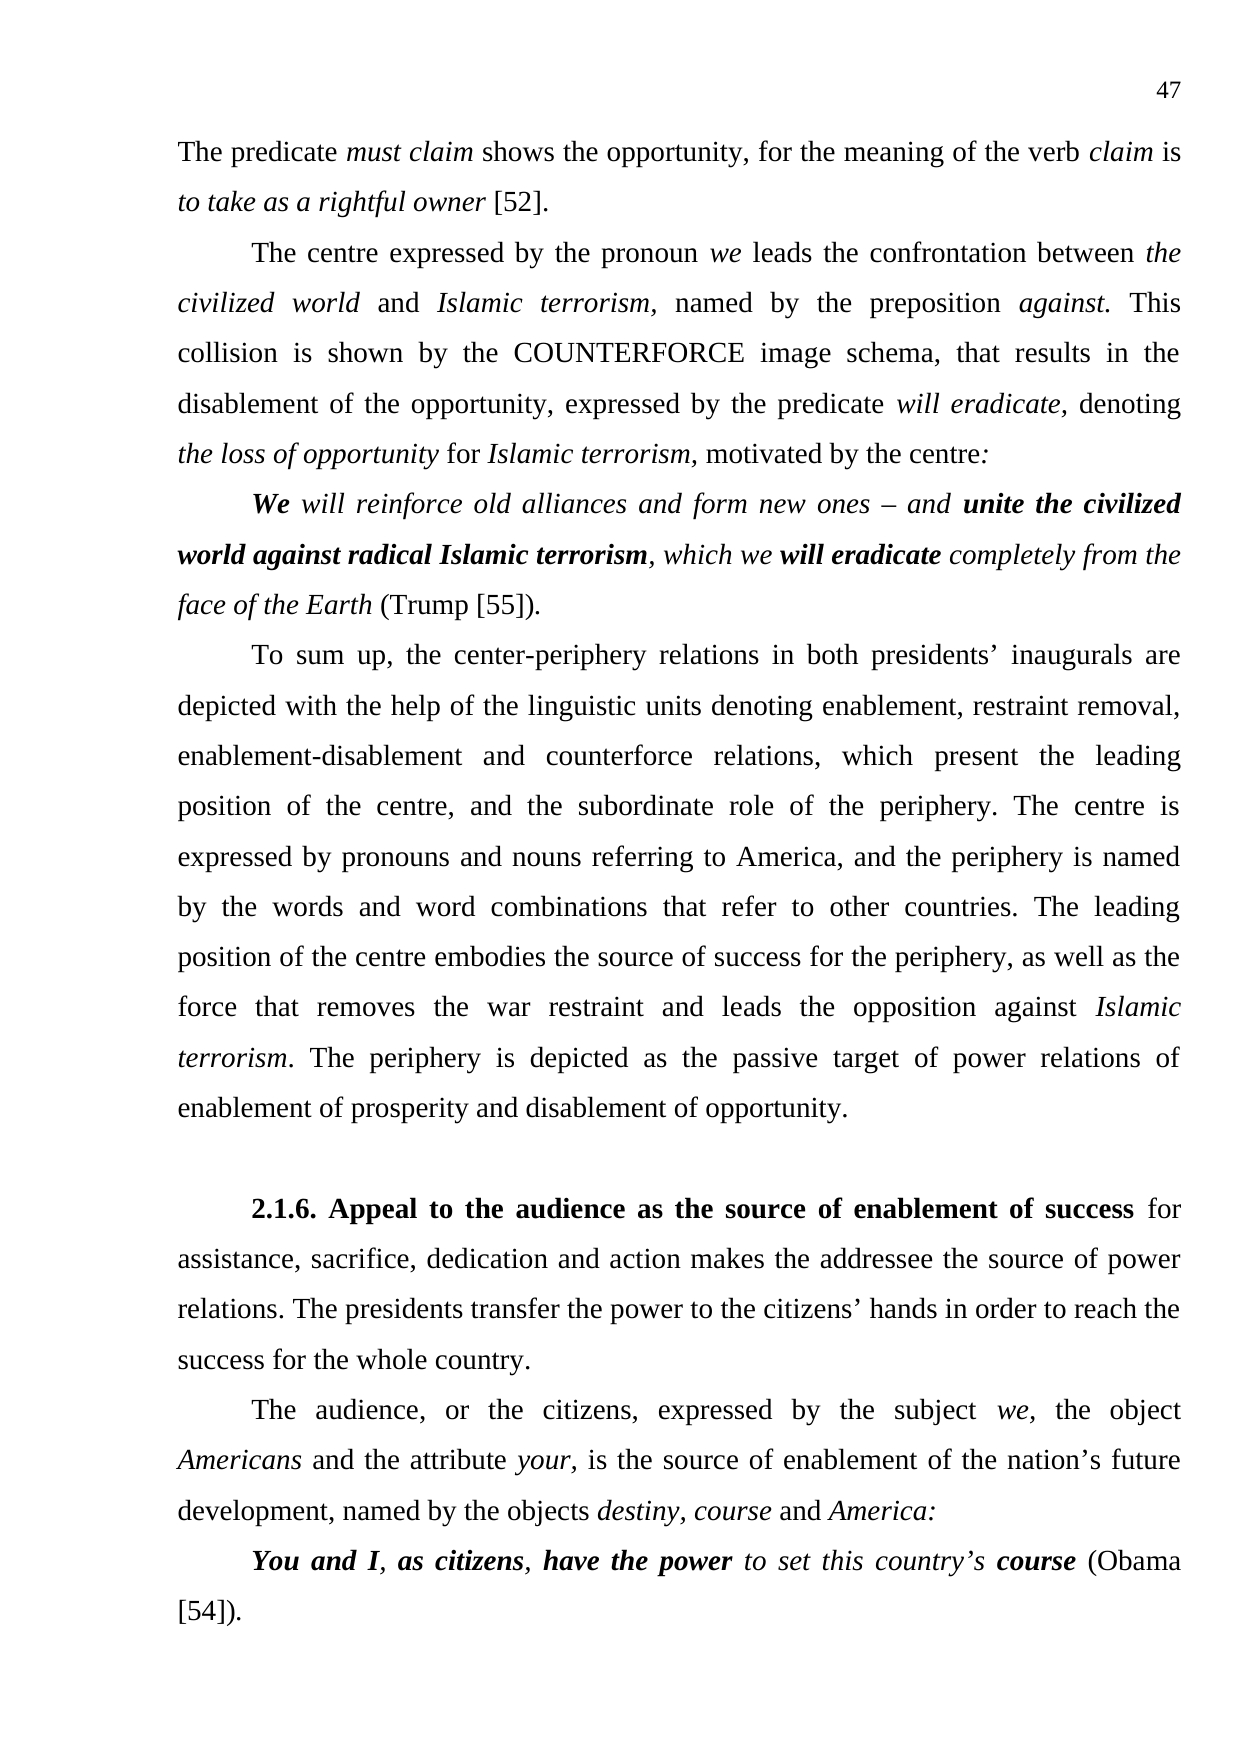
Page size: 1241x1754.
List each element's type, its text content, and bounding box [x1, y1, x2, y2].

text The audience, or the citizens, expressed by the subject we, the object Americans and the attribute your, is the source of enablement of the nation’s future development, named by the objects destiny, course and America: [177, 1392, 1181, 1526]
text The centre expressed by the pronoun we leads the confrontation between the civilized world and Islamic terrorism, named by the preposition against. This collision is shown by the COUNTERFORCE image schema, that results in the disablement of the opportunity, expressed by the predicate will eradicate, denoting the loss of opportunity for Islamic terrorism, motivated by the centre: [177, 235, 1181, 470]
text To sum up, the center-periphery relations in both presidents’ inaugurals are depicted with the help of the linguistic units denoting enablement, restraint removal, enablement-disablement and counterforce relations, which present the leading position of the centre, and the subordinate role of the periphery. The centre is expressed by pronouns and nouns referring to America, and the periphery is named by the words and word combinations that refer to other countries. The leading position of the centre embodies the source of success for the periphery, as well as the force that removes the war restraint and leads the opposition against Islamic terrorism. The periphery is depicted as the passive target of power relations of enablement of prosperity and disablement of opportunity. [177, 637, 1181, 1124]
text We will reinforce old alliances and form new ones – and unite the civilized world against radical Islamic terrorism, which we will eradicate completely from the face of the Earth (Trump [55]). [177, 486, 1181, 621]
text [177, 134, 1181, 218]
subtitle 2.1.6. Appeal to the audience as the source of enablement of success for assistance, sacrifice, dedication and action makes the addressee the source of power relations. The presidents transfer the power to the citizens’ hands in order to reach the success for the whole country. [177, 1191, 1181, 1375]
text You and I, as citizens, have the power to set this country’s course (Obama [54]). [177, 1543, 1181, 1627]
